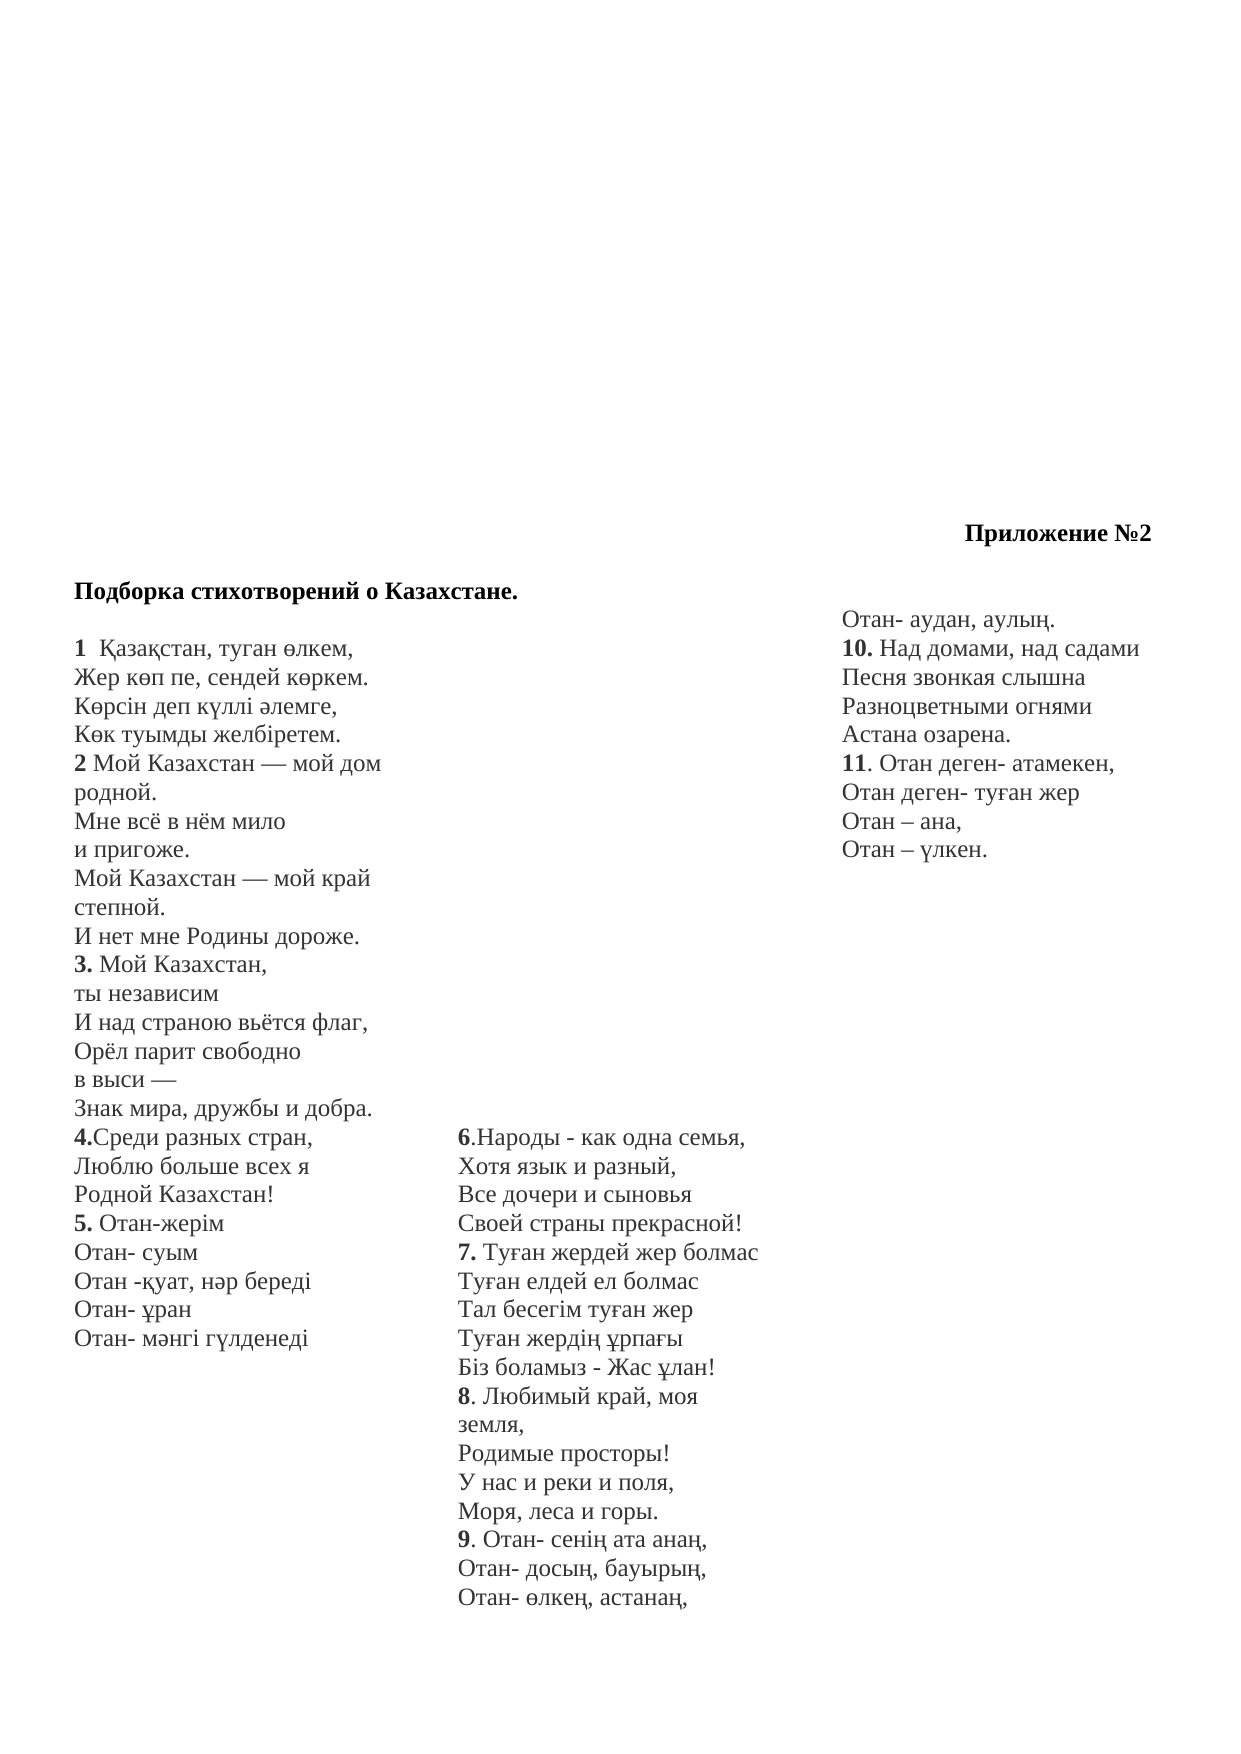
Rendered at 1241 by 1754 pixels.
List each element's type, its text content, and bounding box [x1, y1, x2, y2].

text Отан- мәнгі гүлденеді [74, 1323, 384, 1352]
text 8. Любимый край, моя земля, [458, 1381, 768, 1438]
text 11. Отан деген- атамекен, [842, 748, 1152, 777]
text Отан- суым [74, 1237, 384, 1266]
text Біз боламыз - Жас ұлан! [458, 1352, 768, 1381]
text 6.Народы - как одна семья, Хотя язык и разный, Все дочери и сыновья Своей страны прекрасной! 7. Туған жердей жер болмас [458, 1122, 768, 1266]
text Туған елдей ел болмас [458, 1266, 768, 1294]
text 2 Мой Казахстан — мой дом родной. Мне всё в нём мило и пригоже. Мой Казахстан — мой край степной. И нет мне Родины дороже. [74, 748, 384, 949]
text Тал бесегім туған жер [458, 1294, 768, 1323]
text Отан- досың, бауырың, [458, 1553, 768, 1582]
text Отан- өлкең, астанаң, [458, 1582, 768, 1611]
text 5. Отан-жерім [74, 1208, 384, 1237]
text 1 Қазақстан, туган өлкем, Жер көп пе, сендей көркем. Көрсін деп күллі әлемге, Көк туымды желбіретем. [74, 633, 384, 748]
text Отан – үлкен. [842, 834, 1152, 863]
text Приложение №2 [74, 518, 1152, 547]
text Подборка стихотворений о Казахстане. [74, 576, 1152, 604]
text Отан- аудан, аулың. [842, 604, 1152, 633]
text 9. Отан- сенің ата анаң, [458, 1524, 768, 1553]
text Туған жердің ұрпағы [458, 1323, 768, 1352]
text 4.Среди разных стран, Люблю больше всех я Родной Казахстан! [74, 1122, 384, 1208]
text 10. Над домами, над садами Песня звонкая слышна Разноцветными огнями Астана озарена. [842, 633, 1152, 748]
text Отан -қуат, нәр береді [74, 1266, 384, 1294]
text Отан деген- туған жер [842, 777, 1152, 806]
text Родимые просторы! У нас и реки и поля, Моря, леса и горы. [458, 1438, 768, 1524]
text Отан – ана, [842, 806, 1152, 834]
text 3. Мой Казахстан, ты независим И над страною вьётся флаг, Орёл парит свободно в выси — Знак мира, дружбы и добра. [74, 949, 384, 1122]
text Отан- ұран [74, 1294, 384, 1323]
